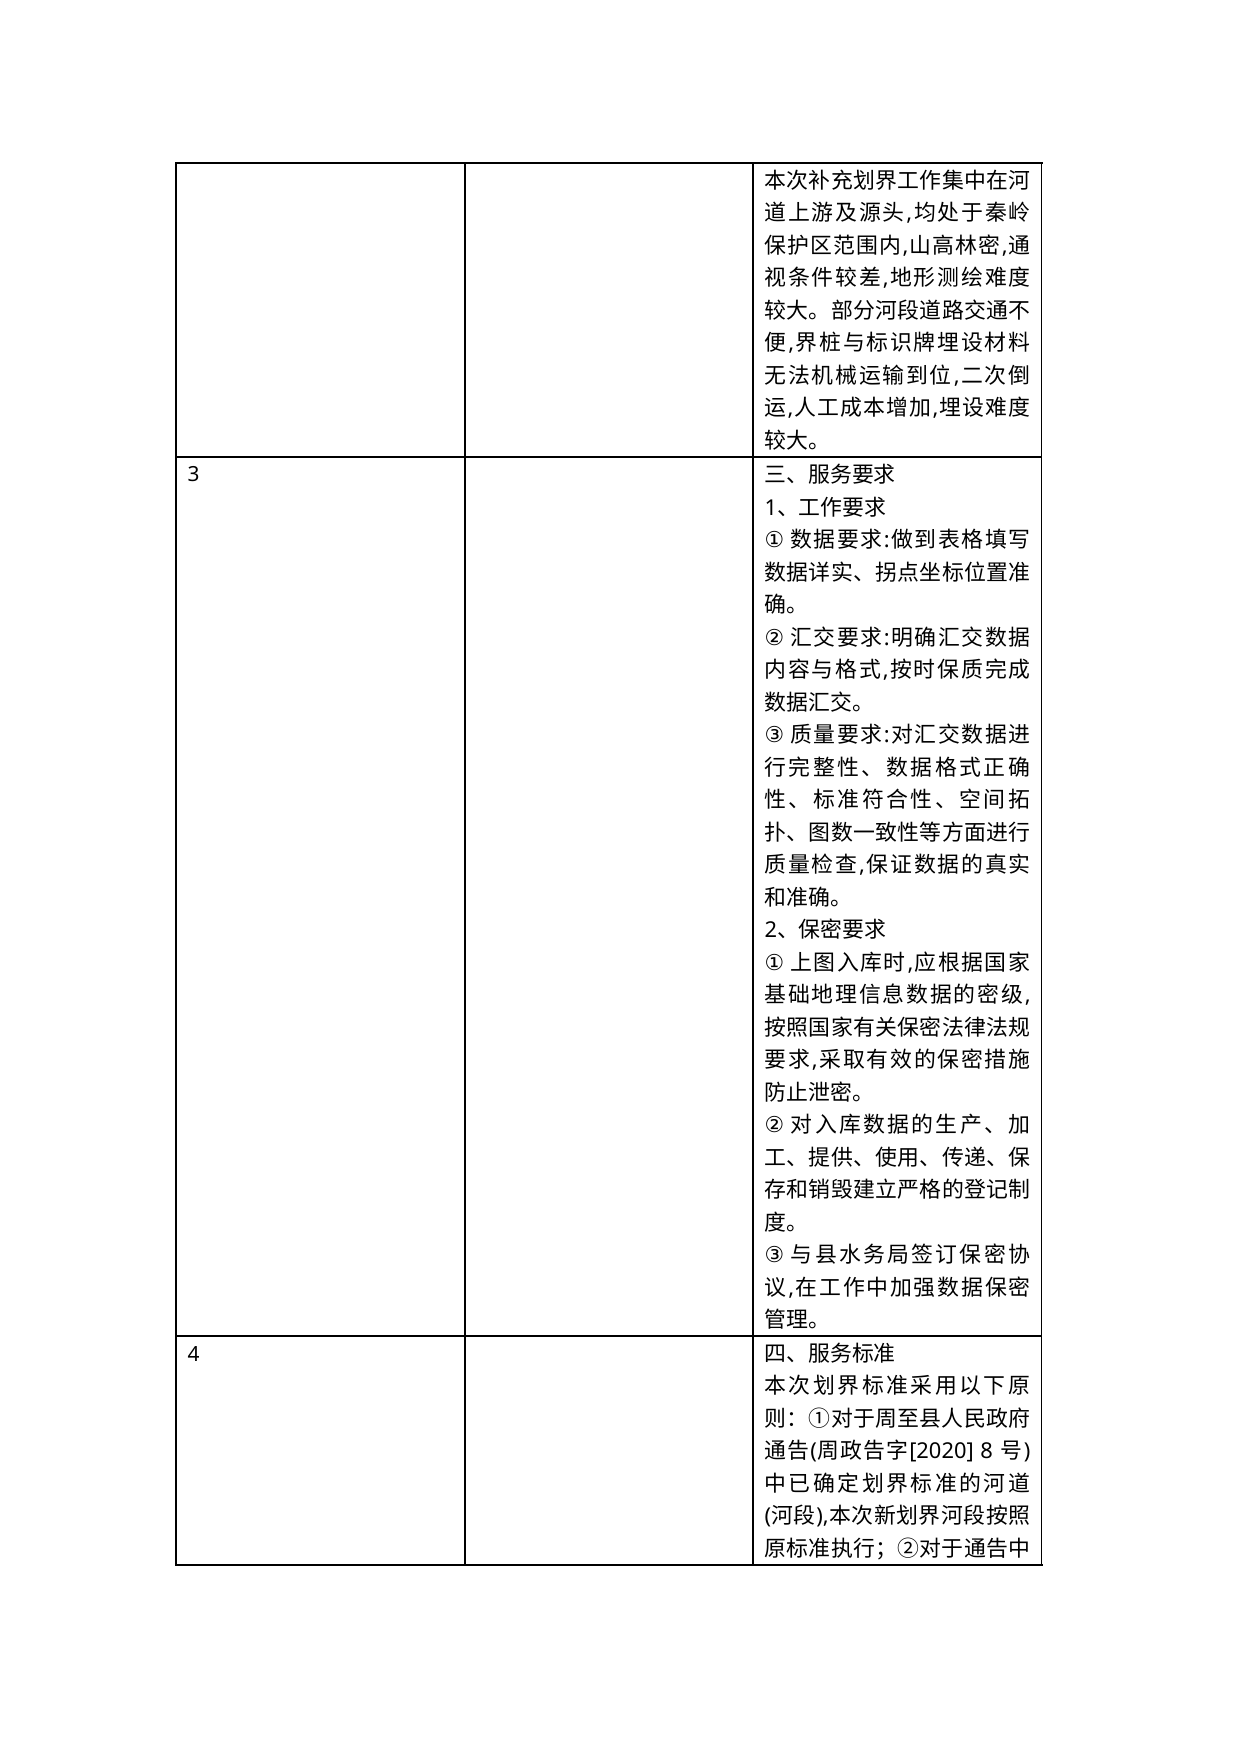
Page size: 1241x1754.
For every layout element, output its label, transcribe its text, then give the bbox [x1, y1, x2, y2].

table_cell [466, 164, 752, 456]
table_cell 2 [177, 164, 464, 456]
table_cell 4 [177, 1337, 464, 1564]
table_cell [754, 1337, 1041, 1564]
table_cell [466, 458, 752, 1335]
table_cell 三、服务要求 1、工作要求 ①数据要求:做到表格填写数据详实、拐点坐标位置准确。 ②汇交要求:明确汇交数据内容与格式,按时保质完成数据汇交。 ③质量要求:对汇交数据进行完整性、数据格式正确性、标准符合性、空间拓扑、图数一致性等方面进行质量检查,保证数据的真实和准确。 2、保密要求 ①上图入库时,应根据国家基础地理信息数据的密级,按照国家有关保密法律法规要求,采取有效的保密措施防止泄密。 ②对入库数据的生产、加工、提供、使用、传递、保存和销毁建立严格的登记制度。 ③与县水务局签订保密协议,在工作中加强数据保密管理。 [754, 458, 1041, 1335]
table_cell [754, 164, 1041, 456]
table_cell [466, 1337, 752, 1564]
table_cell 3 [177, 458, 464, 1335]
